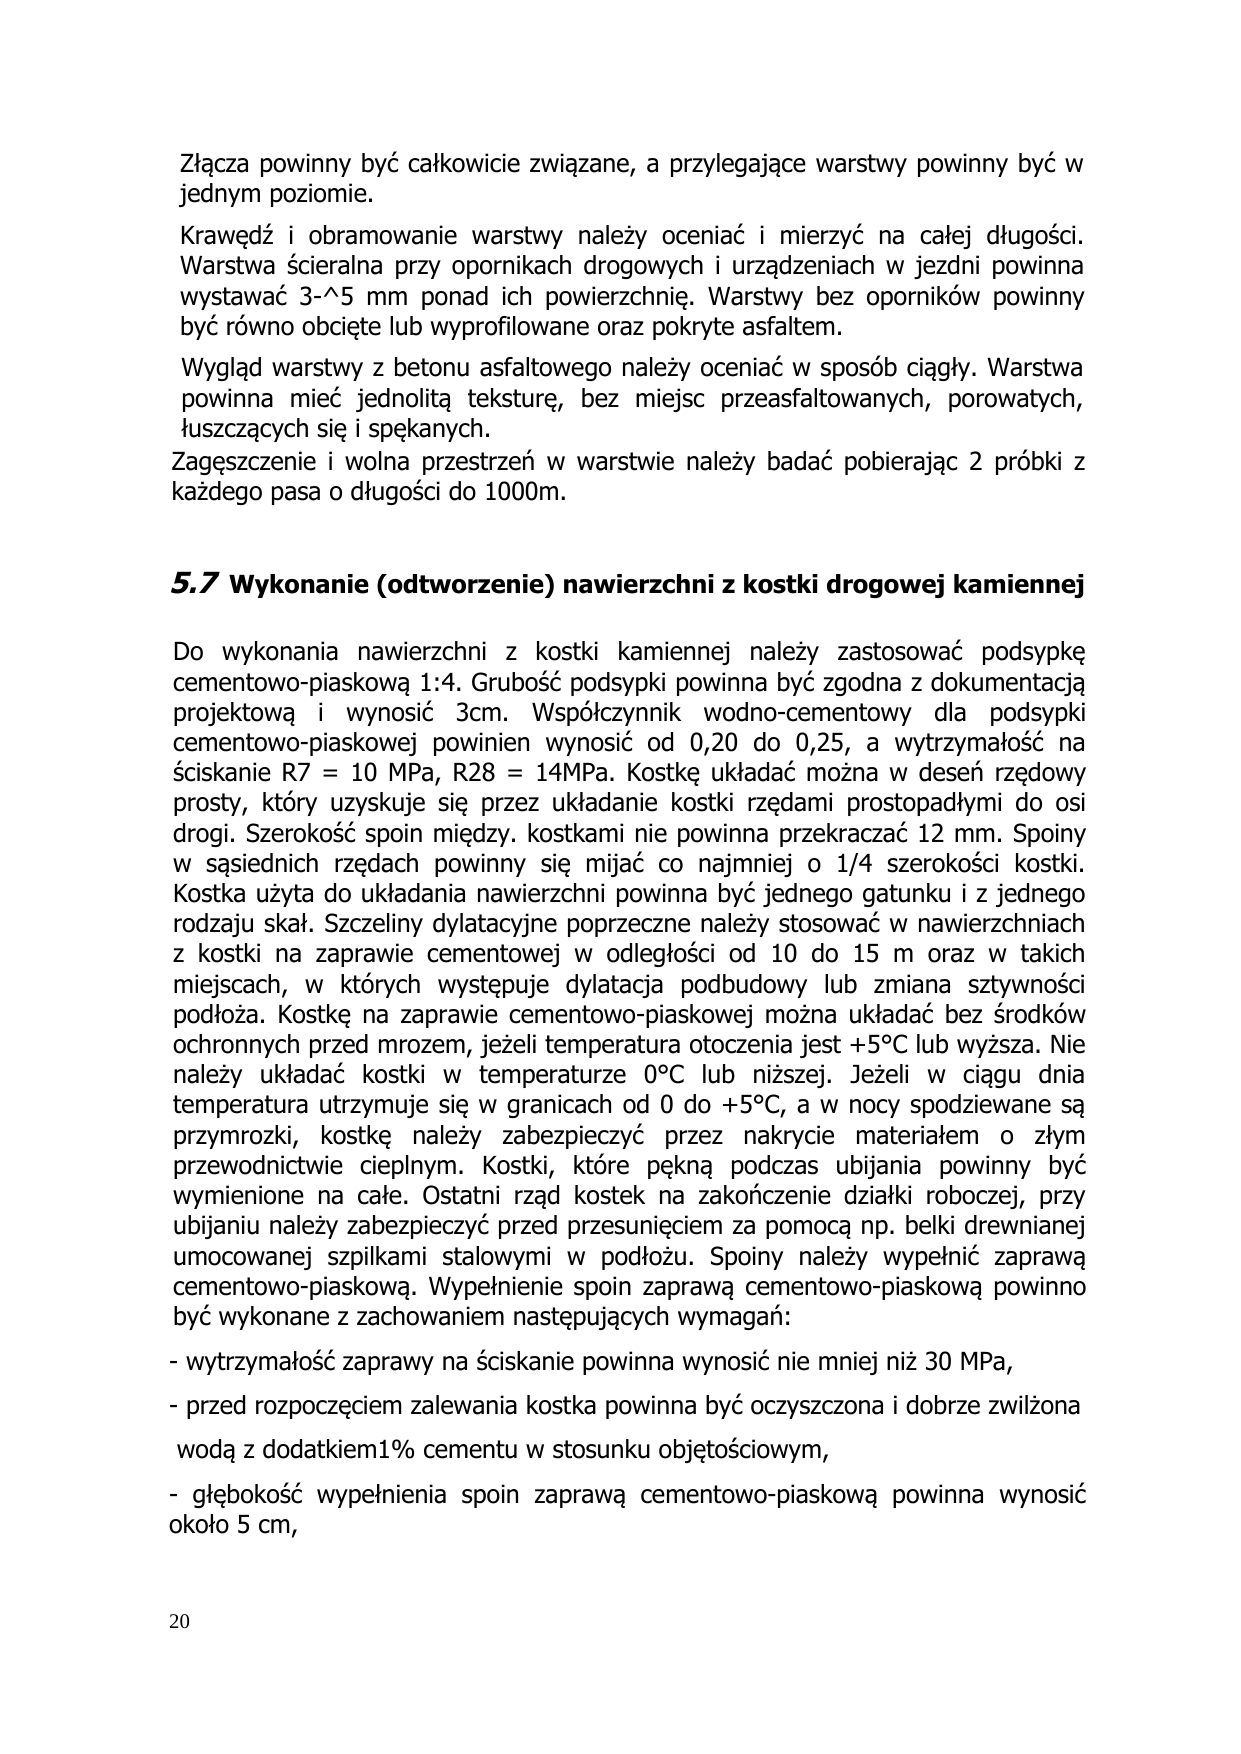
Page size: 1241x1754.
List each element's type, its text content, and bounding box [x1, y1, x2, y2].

list Wykonanie (odtworzenie) nawierzchni z kostki drogowej kamiennej [169, 564, 1087, 599]
text Krawędź i obramowanie warstwy należy oceniać i mierzyć na całej długości. Warstwa ścieralna przy opornikach drogowych i urządzeniach w jezdni powinna wystawać 3-^5 mm ponad ich powierzchnię. Warstwy bez oporników powinny być równo obcięte lub wyprofilowane oraz pokryte asfaltem. [180, 219, 1086, 340]
text Zagęszczenie i wolna przestrzeń w warstwie należy badać pobierając 2 próbki z każdego pasa o długości do 1000m. [171, 446, 1087, 506]
text - przed rozpoczęciem zalewania kostka powinna być oczyszczona i dobrze zwilżona [169, 1389, 1087, 1419]
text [180, 148, 1085, 208]
text - wytrzymałość zaprawy na ściskanie powinna wynosić nie mniej niż 30 MPa, [169, 1345, 1087, 1375]
text - głębokość wypełnienia spoin zaprawą cementowo-piaskową powinna wynosić około 5 cm, [169, 1478, 1087, 1538]
text Wygląd warstwy z betonu asfaltowego należy oceniać w sposób ciągły. Warstwa powinna mieć jednolitą teksturę, bez miejsc przeasfaltowanych, porowatych, łuszczących się i spękanych. [181, 352, 1084, 442]
text wodą z dodatkiem1% cementu w stosunku objętościowym, [169, 1433, 1087, 1464]
text Do wykonania nawierzchni z kostki kamiennej należy zastosować podsypkę cementowo-piaskową 1:4. Grubość podsypki powinna być zgodna z dokumentacją projektową i wynosić 3cm. Współczynnik wodno-cementowy dla podsypki cementowo-piaskowej powinien wynosić od 0,20 do 0,25, a wytrzymałość na ściskanie R7 = 10 MPa, R28 = 14MPa. Kostkę układać można w deseń rzędowy prosty, który uzyskuje się przez układanie kostki rzędami prostopadłymi do osi drogi. Szerokość spoin między. kostkami nie powinna przekraczać 12 mm. Spoiny w sąsiednich rzędach powinny się mijać co najmniej o 1/4 szerokości kostki. Kostka użyta do układania nawierzchni powinna być jednego gatunku i z jednego rodzaju skał. Szczeliny dylatacyjne poprzeczne należy stosować w nawierzchniach z kostki na zaprawie cementowej w odległości od 10 do 15 m oraz w takich miejscach, w których występuje dylatacja podbudowy lub zmiana sztywności podłoża. Kostkę na zaprawie cementowo-piaskowej można układać bez środków ochronnych przed mrozem, jeżeli temperatura otoczenia jest +5°C lub wyższa. Nie należy układać kostki w temperaturze 0°C lub niższej. Jeżeli w ciągu dnia temperatura utrzymuje się w granicach od 0 do +5°C, a w nocy spodziewane są przymrozki, kostkę należy zabezpieczyć przez nakrycie materiałem o złym przewodnictwie cieplnym. Kostki, które pękną podczas ubijania powinny być wymienione na całe. Ostatni rząd kostek na zakończenie działki roboczej, przy ubijaniu należy zabezpieczyć przed przesunięciem za pomocą np. belki drewnianej umocowanej szpilkami stalowymi w podłożu. Spoiny należy wypełnić zaprawą cementowo-piaskową. Wypełnienie spoin zaprawą cementowo-piaskową powinno być wykonane z zachowaniem następujących wymagań: [173, 636, 1087, 1331]
